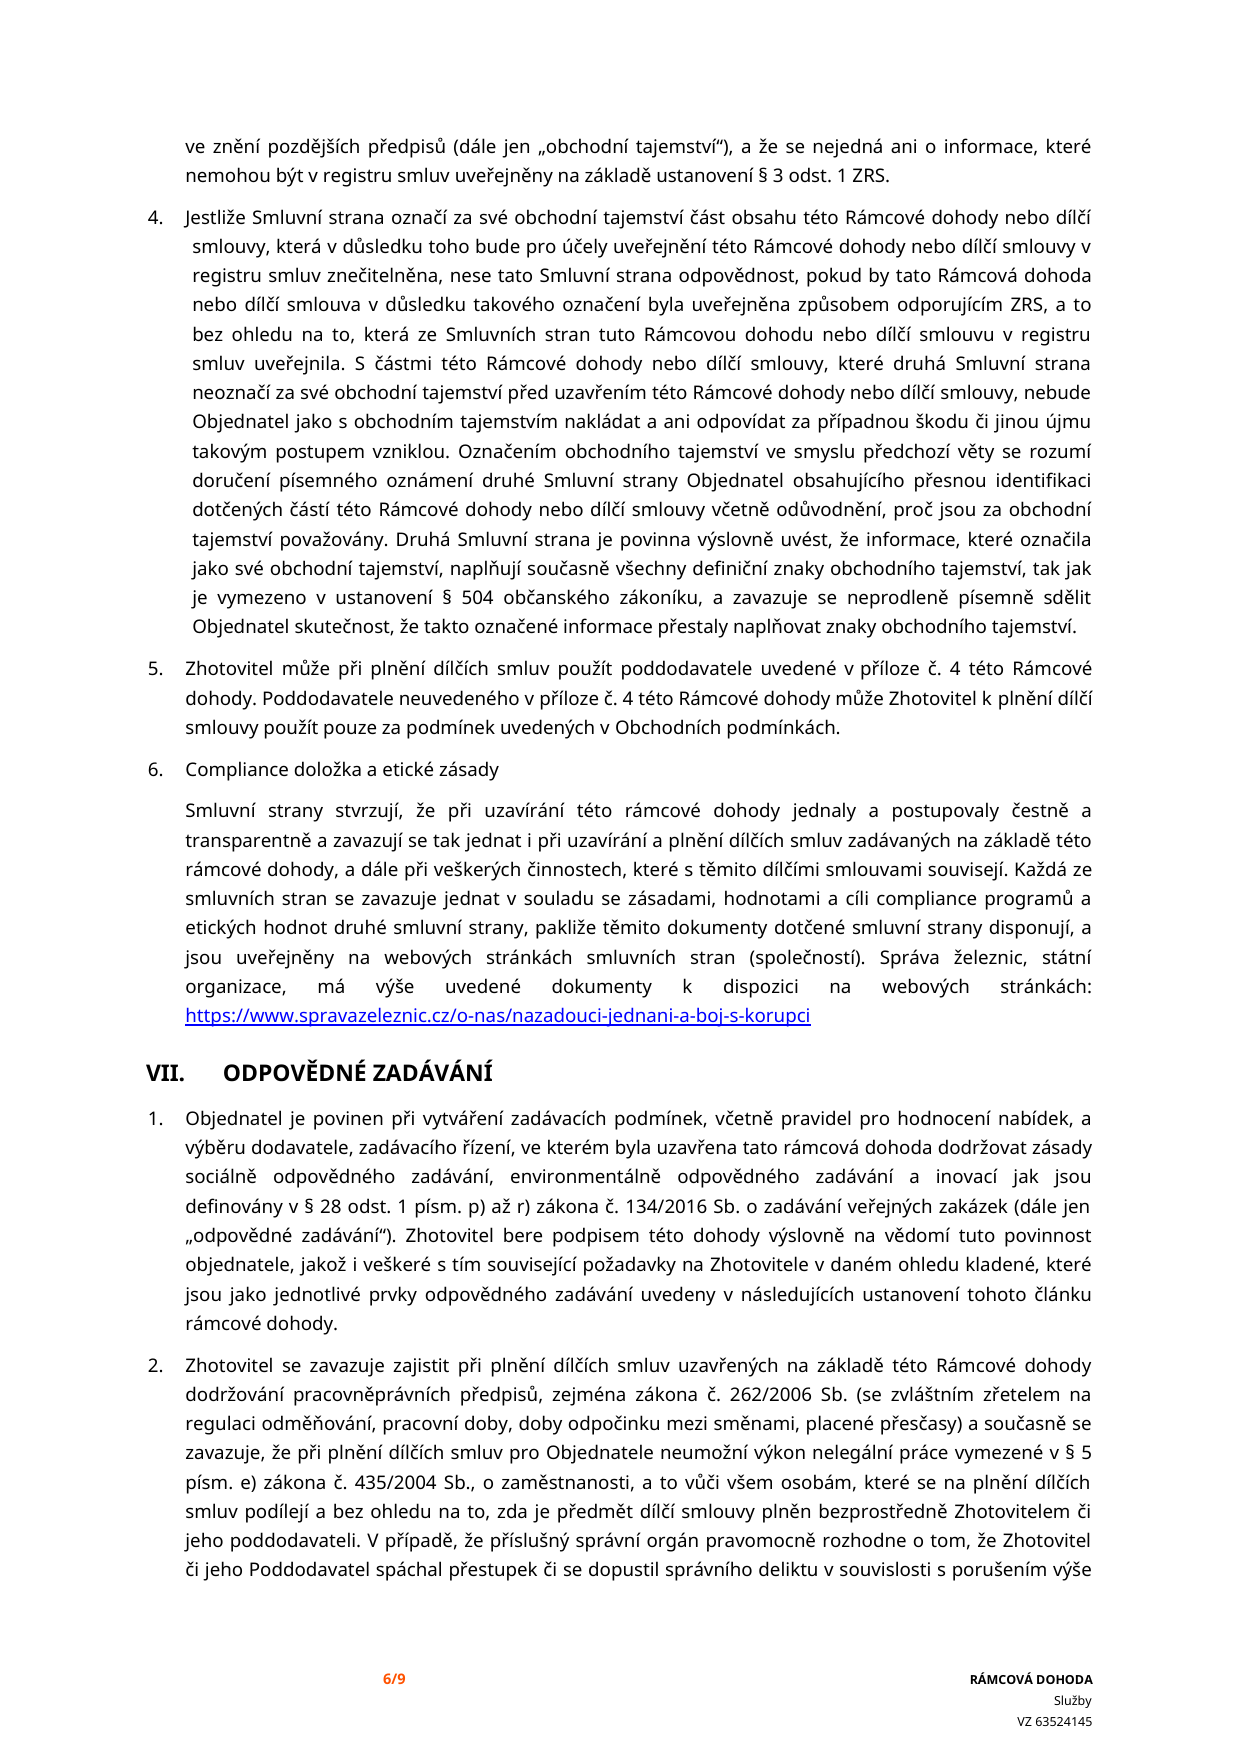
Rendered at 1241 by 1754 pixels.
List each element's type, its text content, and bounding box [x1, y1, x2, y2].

list Zhotovitel může při plnění dílčích smluv použít poddodavatele uvedené v příloze č. 4 této Rámcové dohody. Poddodavatele neuvedeného v příloze č. 4 této Rámcové dohody může Zhotovitel k plnění dílčí smlouvy použít pouze za podmínek uvedených v Obchodních podmínkách. [148, 656, 1093, 739]
list ODPOVĚDNÉ ZADÁVÁNÍ [185, 1057, 1093, 1088]
list Compliance doložka a etické zásady [148, 756, 1093, 781]
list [148, 133, 1093, 188]
list Smluvní strany stvrzují, že při uzavírání této rámcové dohody jednaly a postupovaly čestně a transparentně a zavazují se tak jednat i při uzavírání a plnění dílčích smluv zadávaných na základě této rámcové dohody, a dále při veškerých činnostech, které s těmito dílčími smlouvami souvisejí. Každá ze smluvních stran se zavazuje jednat v souladu se zásadami, hodnotami a cíli compliance programů a etických hodnot druhé smluvní strany, pakliže těmito dokumenty dotčené smluvní strany disponují, a jsou uveřejněny na webových stránkách smluvních stran (společností). Správa železnic, státní organizace, má výše uvedené dokumenty k dispozici na webových stránkách: https://www.spravazeleznic.cz/o-nas/nazadouci-jednani-a-boj-s-korupci [185, 798, 1093, 1028]
list Objednatel je povinen při vytváření zadávacích podmínek, včetně pravidel pro hodnocení nabídek, a výběru dodavatele, zadávacího řízení, ve kterém byla uzavřena tato rámcová dohoda dodržovat zásady sociálně odpovědného zadávání, environmentálně odpovědného zadávání a inovací jak jsou definovány v § 28 odst. 1 písm. p) až r) zákona č. 134/2016 Sb. o zadávání veřejných zakázek (dále jen „odpovědné zadávání“). Zhotovitel bere podpisem této dohody výslovně na vědomí tuto povinnost objednatele, jakož i veškeré s tím související požadavky na Zhotovitele v daném ohledu kladené, které jsou jako jednotlivé prvky odpovědného zadávání uvedeny v následujících ustanovení tohoto článku rámcové dohody. [148, 1105, 1093, 1336]
list Jestliže Smluvní strana označí za své obchodní tajemství část obsahu této Rámcové dohody nebo dílčí smlouvy, která v důsledku toho bude pro účely uveřejnění této Rámcové dohody nebo dílčí smlouvy v registru smluv znečitelněna, nese tato Smluvní strana odpovědnost, pokud by tato Rámcová dohoda nebo dílčí smlouva v důsledku takového označení byla uveřejněna způsobem odporujícím ZRS, a to bez ohledu na to, která ze Smluvních stran tuto Rámcovou dohodu nebo dílčí smlouvu v registru smluv uveřejnila. S částmi této Rámcové dohody nebo dílčí smlouvy, které druhá Smluvní strana neoznačí za své obchodní tajemství před uzavřením této Rámcové dohody nebo dílčí smlouvy, nebude Objednatel jako s obchodním tajemstvím nakládat a ani odpovídat za případnou škodu či jinou újmu takovým postupem vzniklou. Označením obchodního tajemství ve smyslu předchozí věty se rozumí doručení písemného oznámení druhé Smluvní strany Objednatel obsahujícího přesnou identifikaci dotčených částí této Rámcové dohody nebo dílčí smlouvy včetně odůvodnění, proč jsou za obchodní tajemství považovány. Druhá Smluvní strana je povinna výslovně uvést, že informace, které označila jako své obchodní tajemství, naplňují současně všechny definiční znaky obchodního tajemství, tak jak je vymezeno v ustanovení § 504 občanského zákoníku, a zavazuje se neprodleně písemně sdělit Objednatel skutečnost, že takto označené informace přestaly naplňovat znaky obchodního tajemství. [148, 204, 1093, 639]
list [148, 1352, 1093, 1582]
